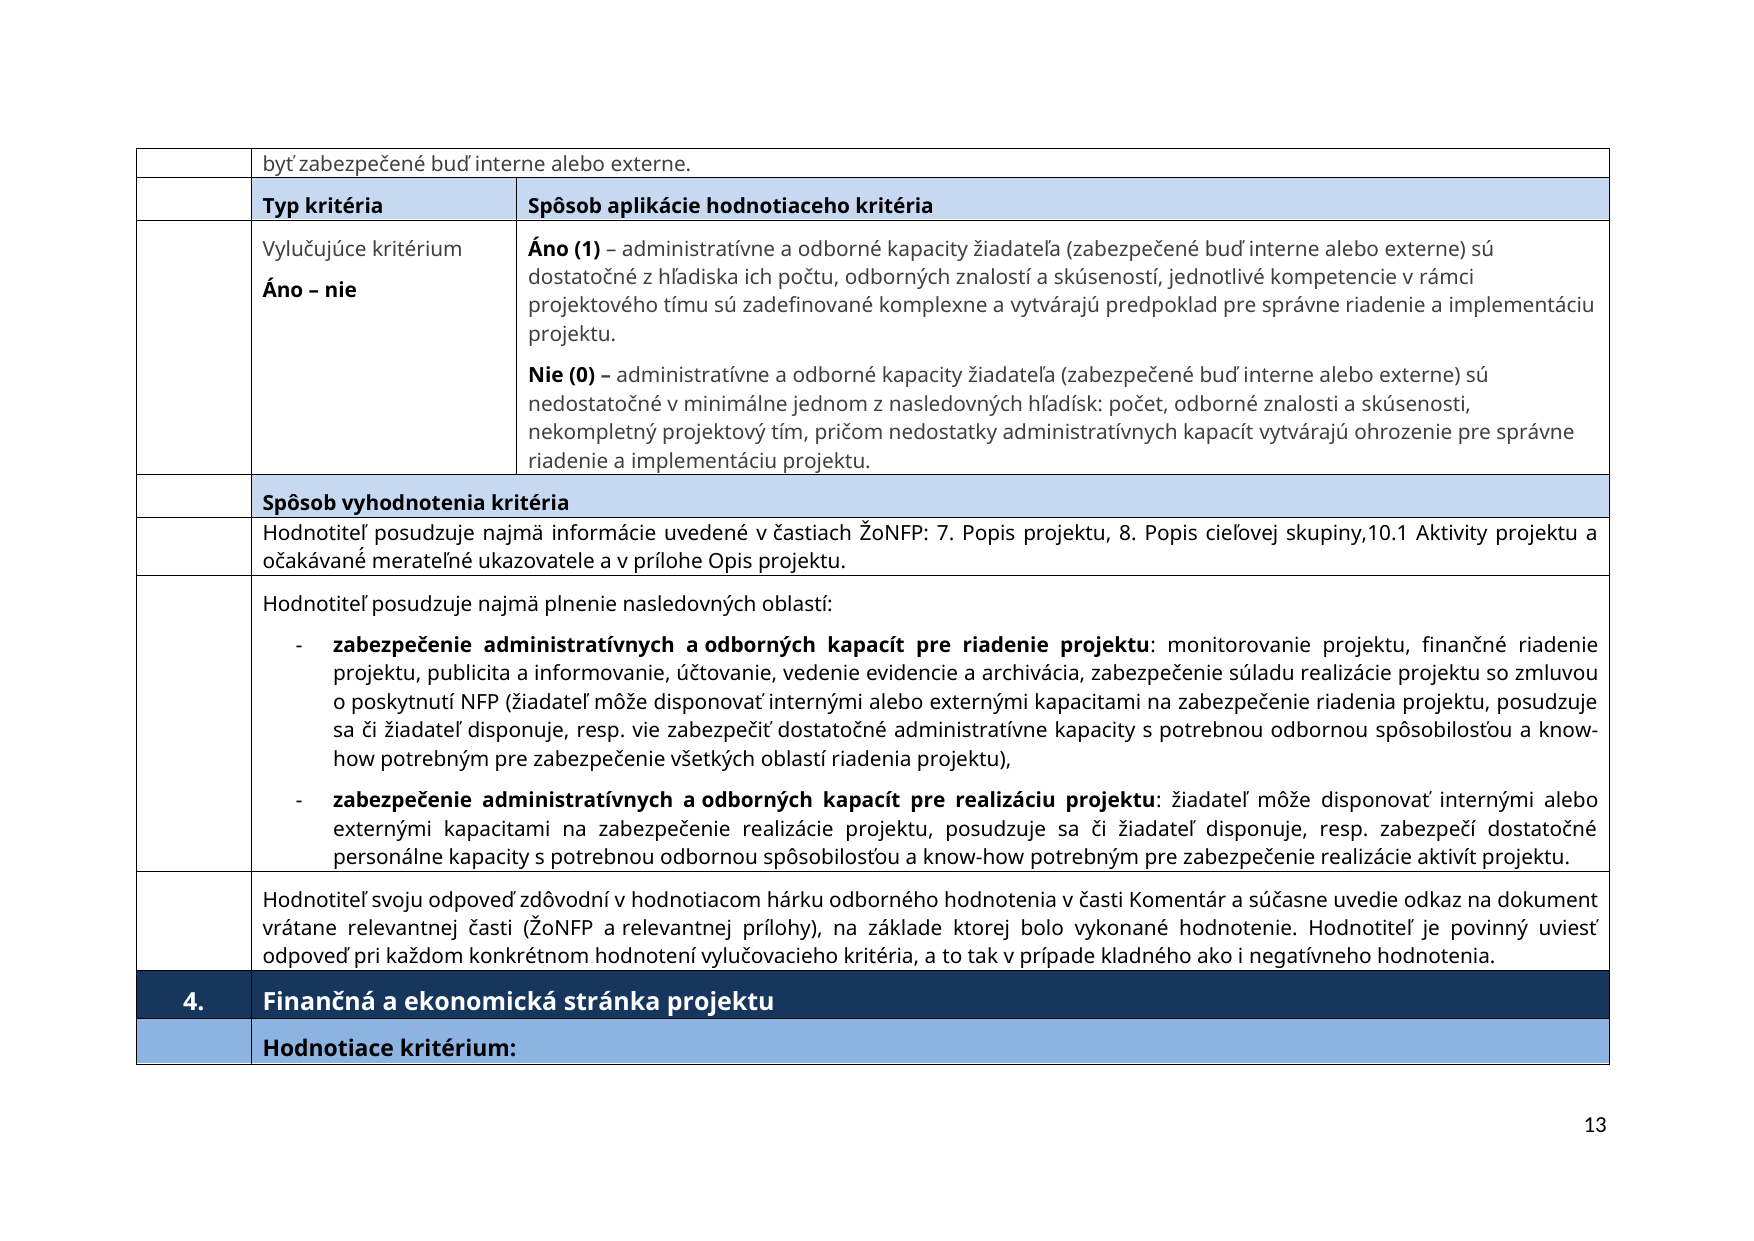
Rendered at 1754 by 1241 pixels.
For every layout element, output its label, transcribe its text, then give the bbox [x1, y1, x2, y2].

table_cell [137, 1019, 251, 1063]
table_cell [137, 149, 251, 177]
table_cell Spôsob vyhodnotenia kritéria [252, 475, 1609, 517]
table_cell Hodnotiteľ posudzuje najmä informácie uvedené v častiach ŽoNFP: 7. Popis projektu, 8. Popis cieľovej skupiny,10.1 Aktivity projektu a očakávané́ merateľné ukazovatele a v prílohe Opis projektu. [252, 518, 1609, 574]
table_cell Typ kritéria [252, 178, 516, 219]
table_cell Hodnotiace kritérium: [252, 1019, 1609, 1063]
table_cell Vylučujúce kritérium Áno – nie [252, 221, 516, 474]
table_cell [252, 149, 1609, 177]
table_cell [137, 178, 251, 219]
table_cell 4. [137, 971, 251, 1018]
table_cell Finančná a ekonomická stránka projektu [252, 971, 1609, 1018]
table_cell [137, 475, 251, 517]
table_cell Hodnotiteľ posudzuje najmä plnenie nasledovných oblastí: zabezpečenie administratívnych a odborných kapacít pre riadenie projektu: monitorovanie projektu, finančné riadenie projektu, publicita a informovanie, účtovanie, vedenie evidencie a archivácia, zabezpečenie súladu realizácie projektu so zmluvou o poskytnutí NFP (žiadateľ môže disponovať internými alebo externými kapacitami na zabezpečenie riadenia projektu, posudzuje sa či žiadateľ disponuje, resp. vie zabezpečiť dostatočné administratívne kapacity s potrebnou odbornou spôsobilosťou a know-how potrebným pre zabezpečenie všetkých oblastí riadenia projektu), zabezpečenie administratívnych a odborných kapacít pre realizáciu projektu: žiadateľ môže disponovať internými alebo externými kapacitami na zabezpečenie realizácie projektu, posudzuje sa či žiadateľ disponuje, resp. zabezpečí dostatočné personálne kapacity s potrebnou odbornou spôsobilosťou a know-how potrebným pre zabezpečenie realizácie aktivít projektu. [252, 576, 1609, 871]
table_cell [137, 221, 251, 474]
table_cell [137, 518, 251, 574]
table_cell Áno (1) – administratívne a odborné kapacity žiadateľa (zabezpečené buď interne alebo externe) sú dostatočné z hľadiska ich počtu, odborných znalostí a skúseností, jednotlivé kompetencie v rámci projektového tímu sú zadefinované komplexne a vytvárajú predpoklad pre správne riadenie a implementáciu projektu. Nie (0) – administratívne a odborné kapacity žiadateľa (zabezpečené buď interne alebo externe) sú nedostatočné v minimálne jednom z nasledovných hľadísk: počet, odborné znalosti a skúsenosti, nekompletný projektový tím, pričom nedostatky administratívnych kapacít vytvárajú ohrozenie pre správne riadenie a implementáciu projektu. [517, 221, 1609, 474]
table_cell [137, 872, 251, 970]
table_cell [137, 576, 251, 871]
table_cell Spôsob aplikácie hodnotiaceho kritéria [517, 178, 1609, 219]
table_cell Hodnotiteľ svoju odpoveď zdôvodní v hodnotiacom hárku odborného hodnotenia v časti Komentár a súčasne uvedie odkaz na dokument vrátane relevantnej časti (ŽoNFP a relevantnej prílohy), na základe ktorej bolo vykonané hodnotenie. Hodnotiteľ je povinný uviesť odpoveď pri každom konkrétnom hodnotení vylučovacieho kritéria, a to tak v prípade kladného ako i negatívneho hodnotenia. [252, 872, 1609, 970]
